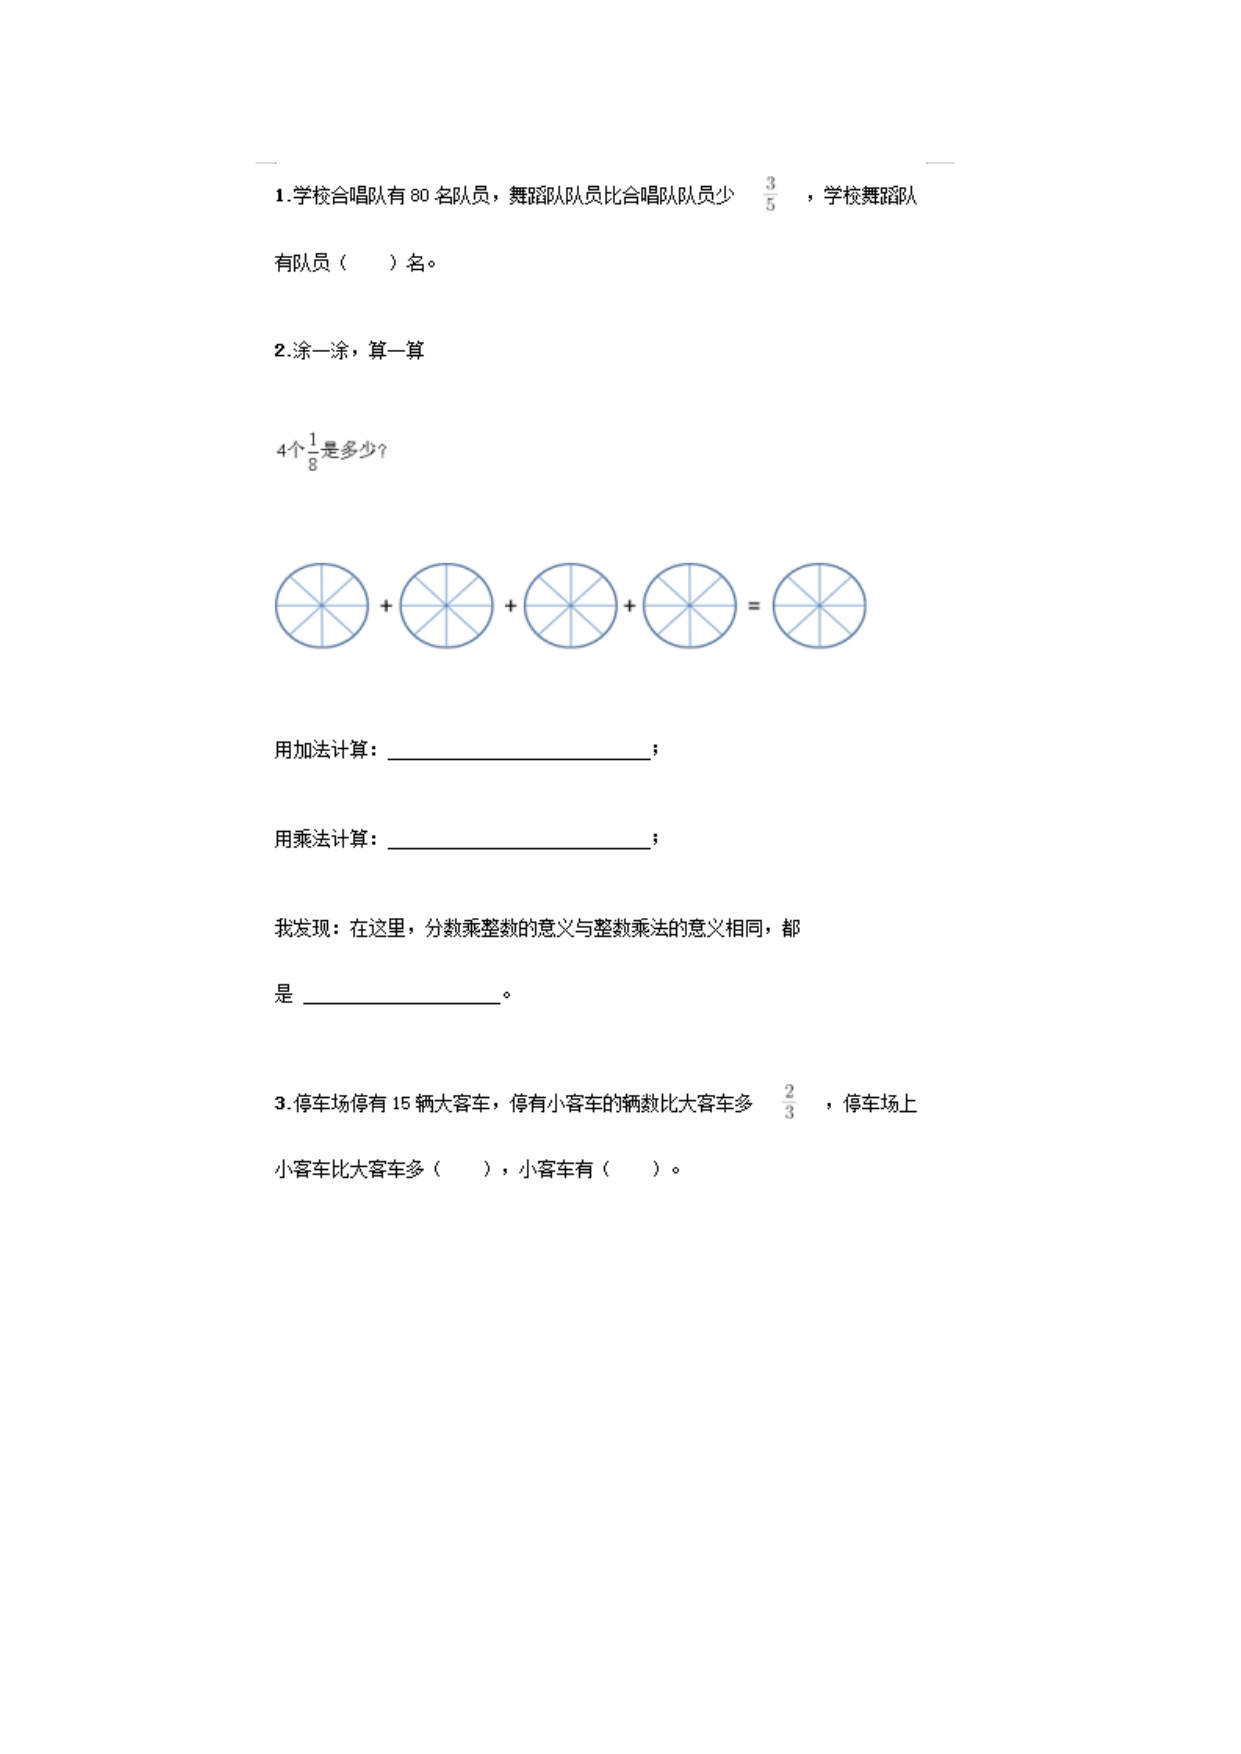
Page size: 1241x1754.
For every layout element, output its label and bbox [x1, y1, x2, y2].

picture [255, 162, 985, 1205]
